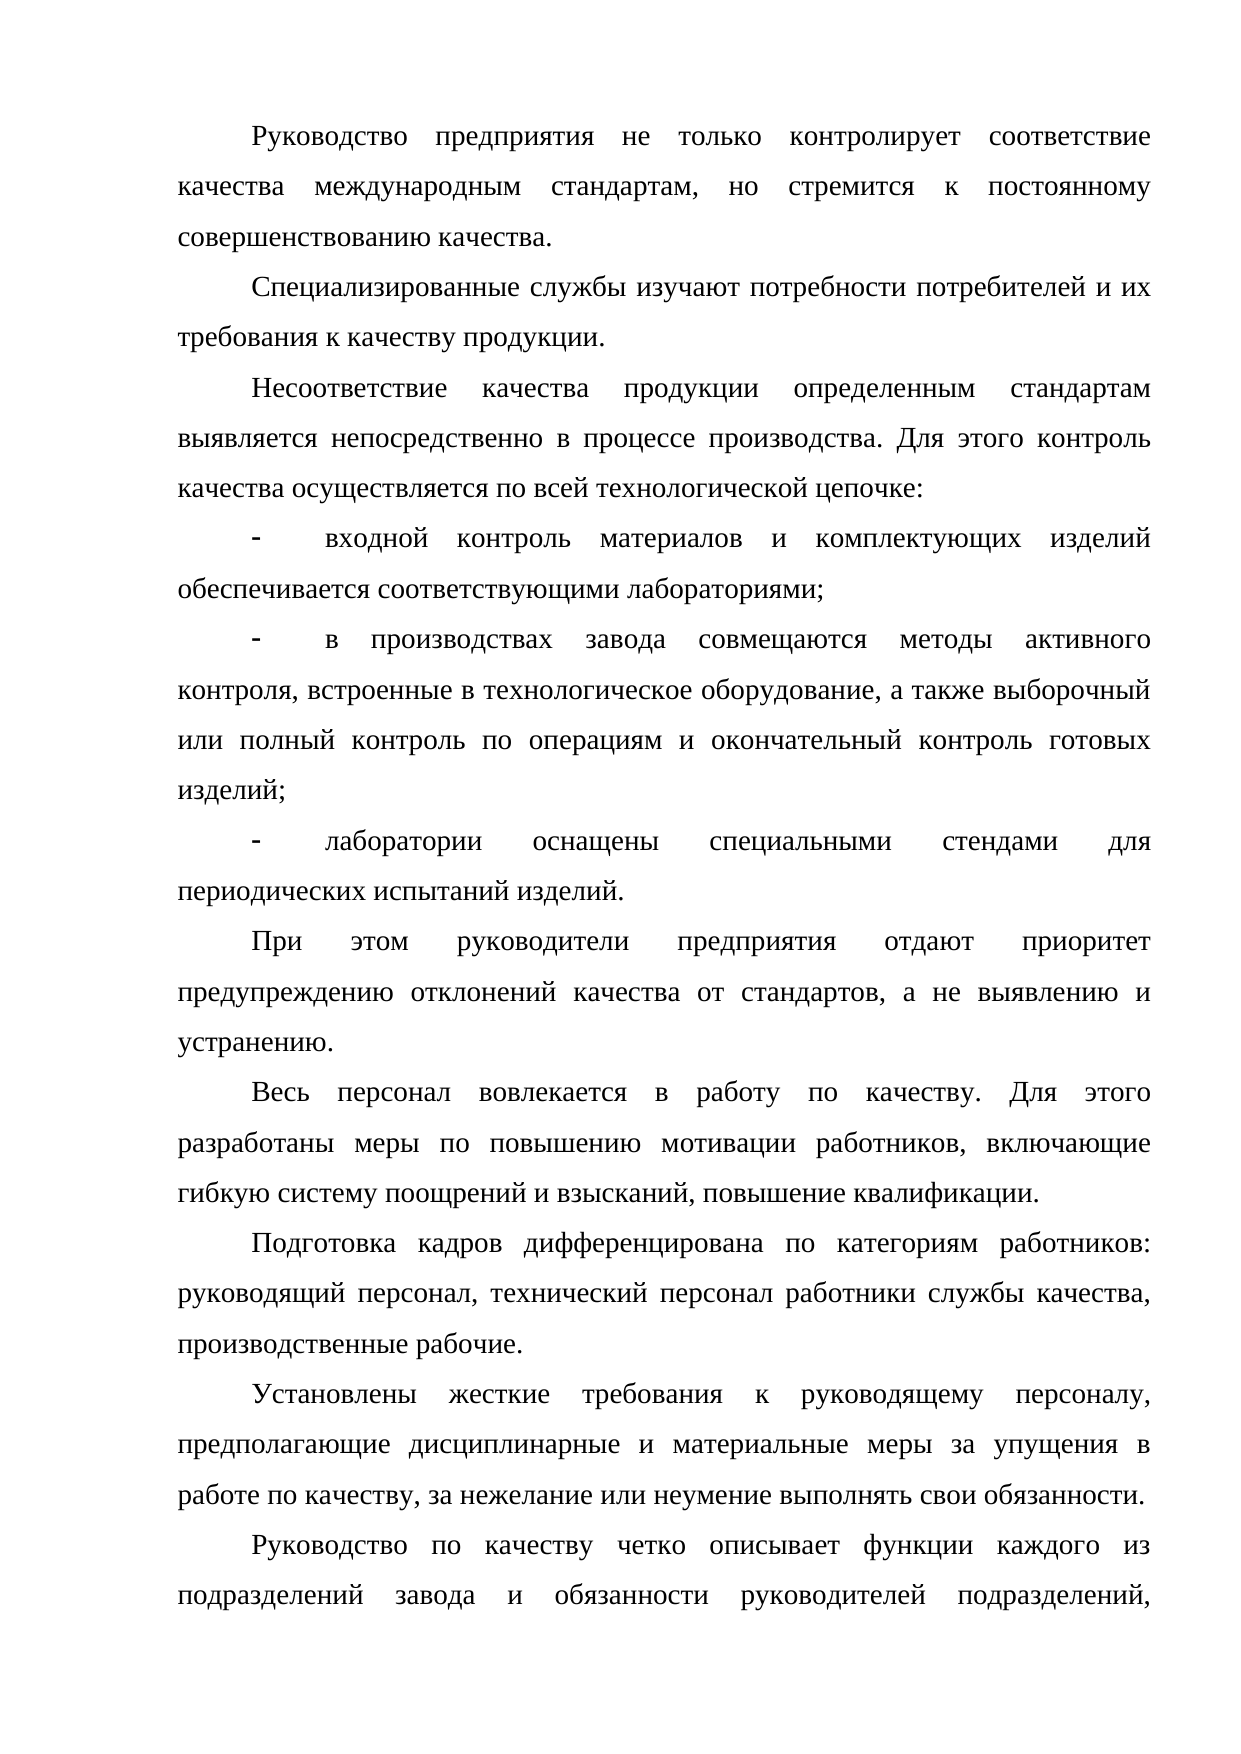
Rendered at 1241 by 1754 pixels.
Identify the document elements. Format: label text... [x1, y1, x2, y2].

text Установлены жесткие требования к руководящему персоналу, предполагающие дисциплинарные и материальные меры за упущения в работе по качеству, за нежелание или неумение выполнять свои обязанности. [177, 1376, 1152, 1510]
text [177, 1527, 1152, 1611]
text Руководство предприятия не только контролирует соответствие качества международным стандартам, но стремится к постоянному совершенствованию качества. [177, 118, 1152, 252]
list в производствах завода совмещаются методы активного контроля, встроенные в технологическое оборудование, а также выборочный или полный контроль по операциям и окончательный контроль готовых изделий; [177, 621, 1152, 806]
list входной контроль материалов и комплектующих изделий обеспечивается соответствующими лабораториями; [177, 521, 1152, 604]
text При этом руководители предприятия отдают приоритет предупреждению отклонений качества от стандартов, а не выявлению и устранению. [177, 923, 1152, 1058]
text Весь персонал вовлекается в работу по качеству. Для этого разработаны меры по повышению мотивации работников, включающие гибкую систему поощрений и взысканий, повышение квалификации. [177, 1074, 1152, 1208]
text Подготовка кадров дифференцирована по категориям работников: руководящий персонал, технический персонал работники службы качества, производственные рабочие. [177, 1225, 1152, 1359]
list лаборатории оснащены специальными стендами для периодических испытаний изделий. [177, 823, 1152, 907]
text Специализированные службы изучают потребности потребителей и их требования к качеству продукции. [177, 269, 1152, 353]
text Несоответствие качества продукции определенным стандартам выявляется непосредственно в процессе производства. Для этого контроль качества осуществляется по всей технологической цепочке: [177, 370, 1152, 504]
